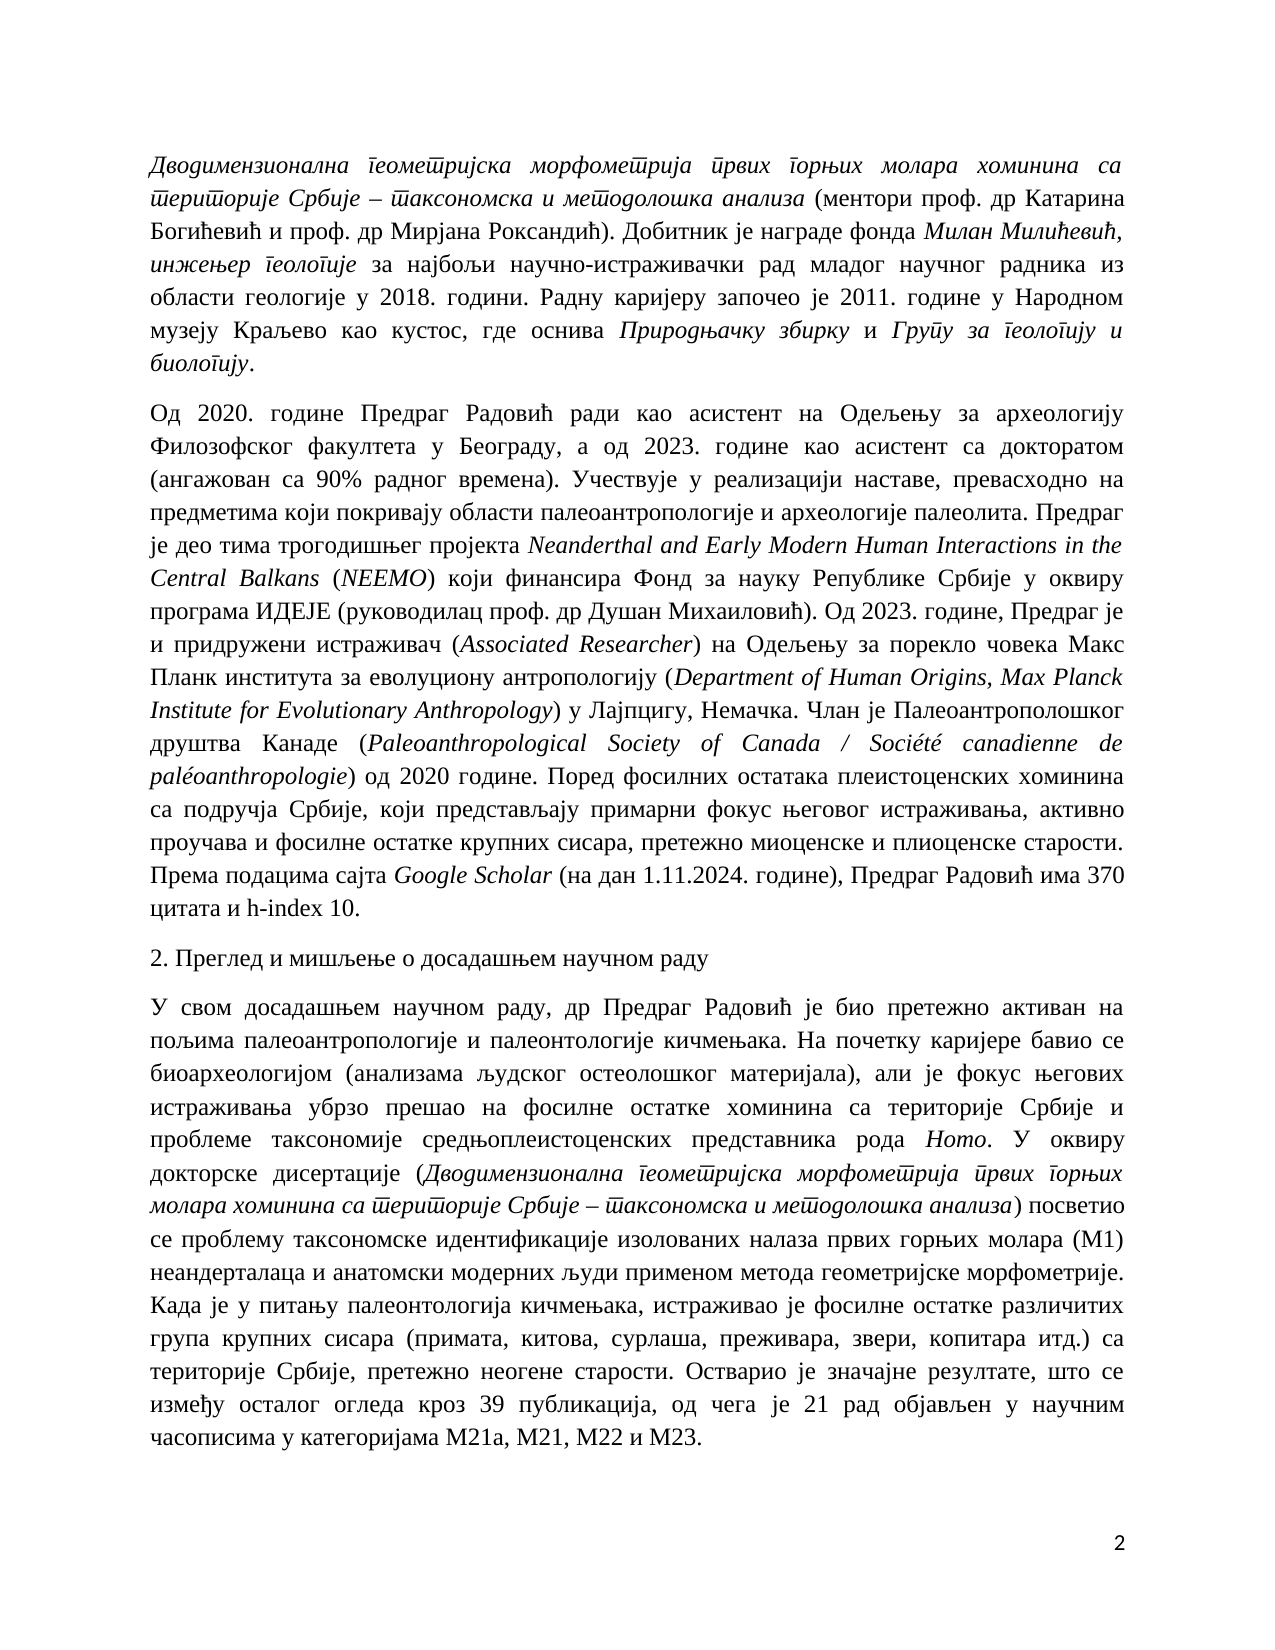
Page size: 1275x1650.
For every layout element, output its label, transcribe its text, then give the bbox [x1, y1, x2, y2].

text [150, 150, 1125, 377]
text 2. Преглед и мишљење о досадашњем научном раду [150, 943, 1125, 972]
text Од 2020. године Предраг Радовић ради као асистент на Одељењу за археологију Филозофског факултета у Београду, а од 2023. године као асистент са докторатом (ангажован са 90% радног времена). Учествује у реализацији наставе, превасходно на предметима који покривају области палеоантропологије и археологије палеолита. Предраг је део тима трогодишњег пројекта Neanderthal and Early Modern Human Interactions in the Central Balkans (NЕЕМО) који финансира Фонд за науку Републике Србије у оквиру програма ИДЕЈЕ (руководилац проф. др Душан Михаиловић). Од 2023. године, Предраг је и придружени истраживач (Associated Researcher) на Одељењу за порекло човека Макс Планк института за еволуциону антропологију (Department of Human Origins, Max Planck Institute for Evolutionary Anthropology) у Лајпцигу, Немачка. Члан је Палеоантрополошког друштва Канаде (Paleoanthropological Society of Canada / Société canadienne de paléoanthropologie) од 2020 године. Поред фосилних остатака плеистоценских хоминина са подручја Србије, који представљају примарни фокус његовог истраживања, активно проучава и фосилне остатке крупних сисара, претежно миоценске и плиоценске старости. Према подацима сајта Google Scholar (на дан 1.11.2024. године), Предраг Радовић има 370 цитата и h-index 10. [150, 398, 1125, 922]
text У свом досадашњем научном раду, др Предраг Радовић је био претежно активан на пољима палеоантропологије и палеонтологије кичмењака. На почетку каријере бавио се биоархеологијом (анализама људског остеолошког материјала), али је фокус његових истраживања убрзо прешао на фосилне остатке хоминина са територије Србије и проблеме таксономије средњоплеистоценских представника рода Homo. У оквиру докторске дисертације (Дводимензионална геометријска морфометрија првих горњих молара хоминина са територије Србије – таксономска и методолошка анализа) посветио се проблему таксономске идентификације изолованих налаза првих горњих молара (М1) неандерталаца и анатомски модерних људи применом метода геометријске морфометрије. Када је у питању палеонтологија кичмењака, истраживао је фосилне остатке различитих група крупних сисара (примата, китова, сурлаша, преживара, звери, копитара итд.) са територије Србије, претежно неогене старости. Остварио је значајне резултате, што се између осталог огледа кроз 39 публикација, од чега je 21 рад објављен у научним часописима у категоријама М21а, М21, М22 и М23. [150, 992, 1125, 1451]
